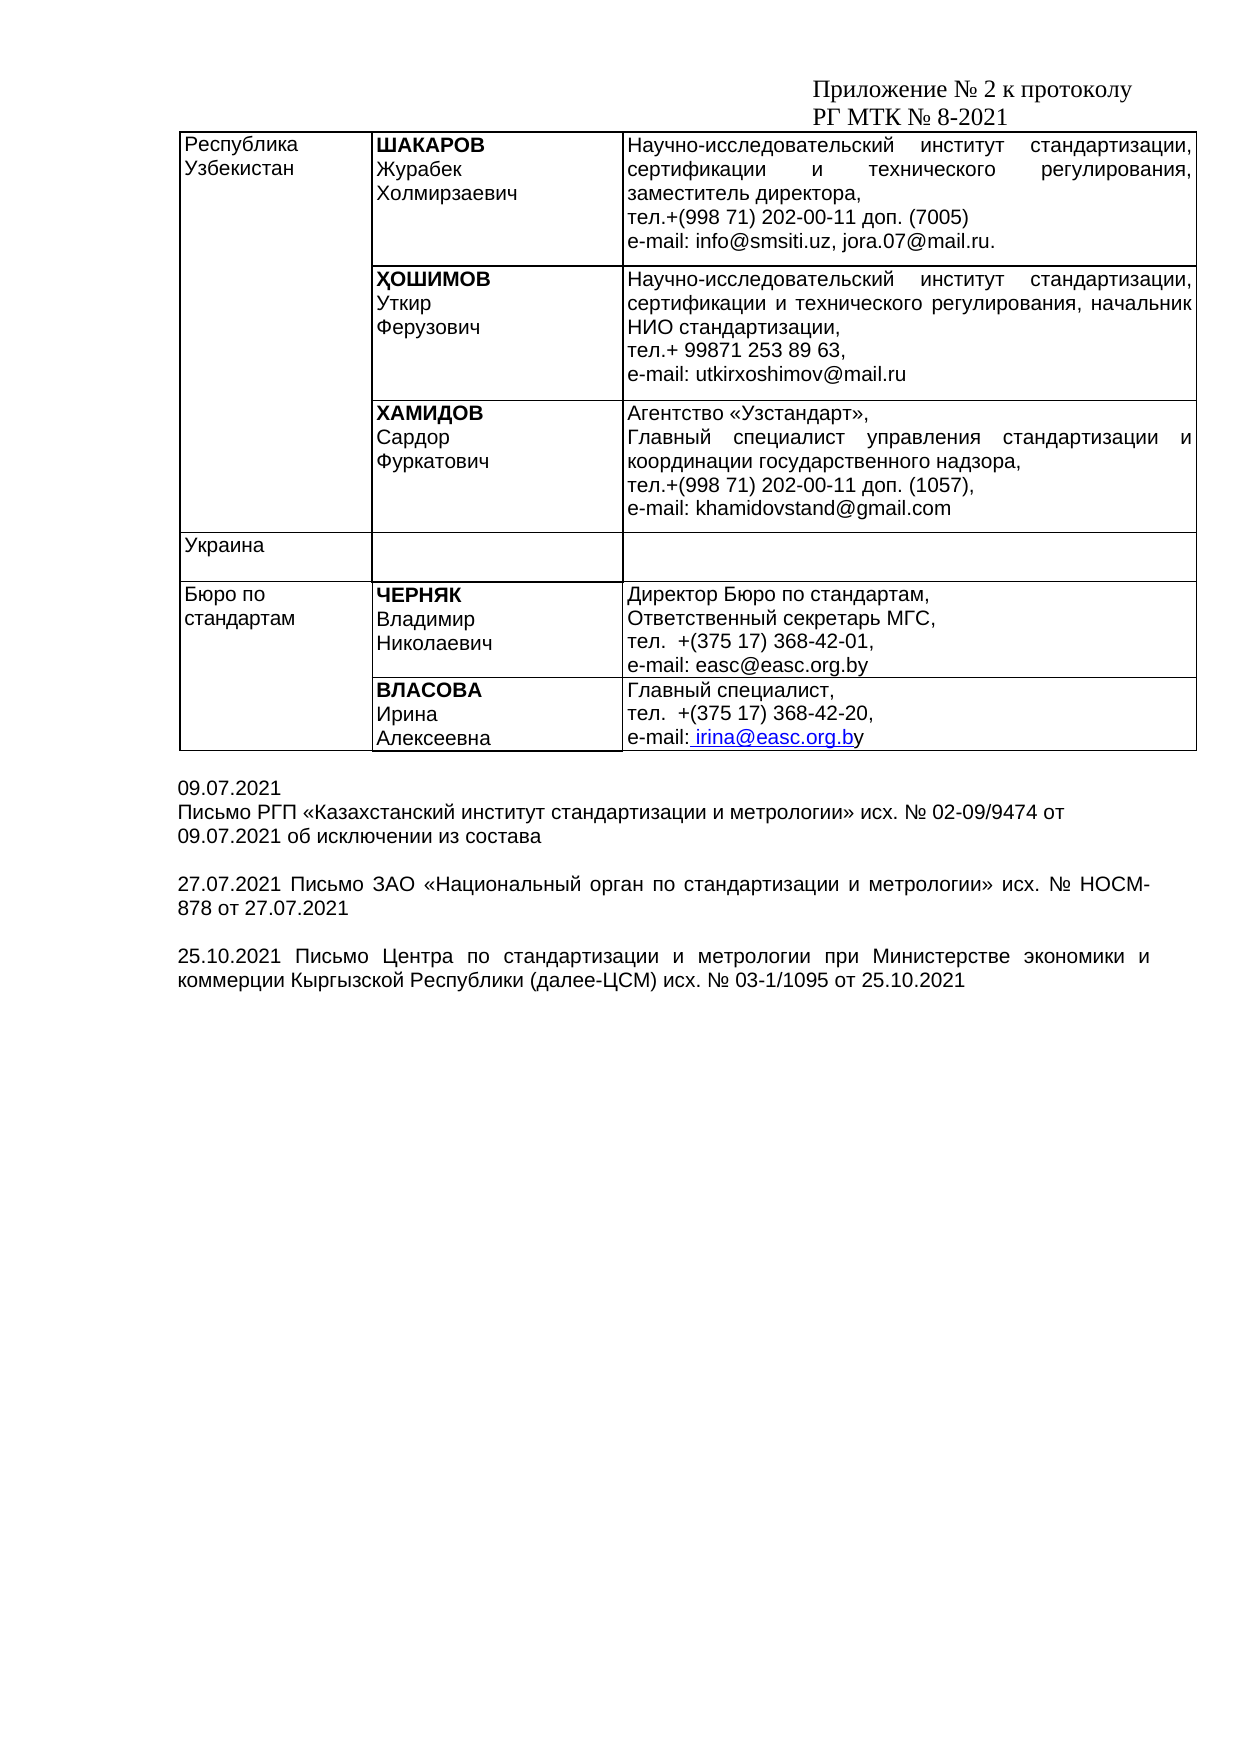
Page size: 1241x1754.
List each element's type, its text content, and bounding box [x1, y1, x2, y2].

table_cell Главный специалист, тел. +(375 17) 368-42-20, е-mail: irina@easc.org.by [623, 678, 1196, 750]
table_cell Агентство «Узстандарт», Главный специалист управления стандартизации и координации государственного надзора, тел.+(998 71) 202-00-11 доп. (1057), e-mail: khamidovstand@gmail.com [624, 401, 1196, 532]
text 09.07.2021 [177, 776, 1152, 800]
text Письмо РГП «Казахстанский институт стандартизации и метрологии» исх. № 02-09/9474 от 09.07.2021 об исключении из состава [177, 800, 1152, 848]
table_cell Украина [181, 533, 371, 581]
table_cell ШАКАРОВ Журабек Холмирзаевич [373, 133, 622, 265]
table_cell Бюро по стандартам [181, 582, 372, 750]
text 27.07.2021 Письмо ЗАО «Национальный орган по стандартизации и метрологии» исх. № НОСМ-878 от 27.07.2021 [177, 872, 1152, 919]
text 25.10.2021 Письмо Центра по стандартизации и метрологии при Министерстве экономики и коммерции Кыргызской Республики (далее-ЦСМ) исх. № 03-1/1095 от 25.10.2021 [177, 943, 1152, 991]
table_cell Научно-исследовательский институт стандартизации, сертификации и технического регулирования, заместитель директора, тел.+(998 71) 202-00-11 доп. (7005) e-mail: info@smsiti.uz, jora.07@mail.ru. [624, 133, 1196, 265]
table_cell Директор Бюро по стандартам, Ответственный секретарь МГС, тел. +(375 17) 368-42-01, е-mail: easc@easc.org.by [623, 582, 1196, 677]
table_cell [1085, 533, 1196, 581]
table_cell Научно-исследовательский институт стандартизации, сертификации и технического регулирования, начальник НИО стандартизации, тел.+ 99871 253 89 63, e-mail: utkirxoshimov@mail.ru [624, 267, 1196, 400]
table_cell [373, 533, 622, 581]
table_cell ҲОШИМОВ Уткир Ферузович [373, 267, 622, 400]
table_cell ХАМИДОВ Сардор Фуркатович [373, 401, 622, 532]
table_cell Республика Узбекистан [181, 133, 371, 532]
table_cell ЧЕРНЯК Владимир Николаевич [373, 583, 622, 677]
